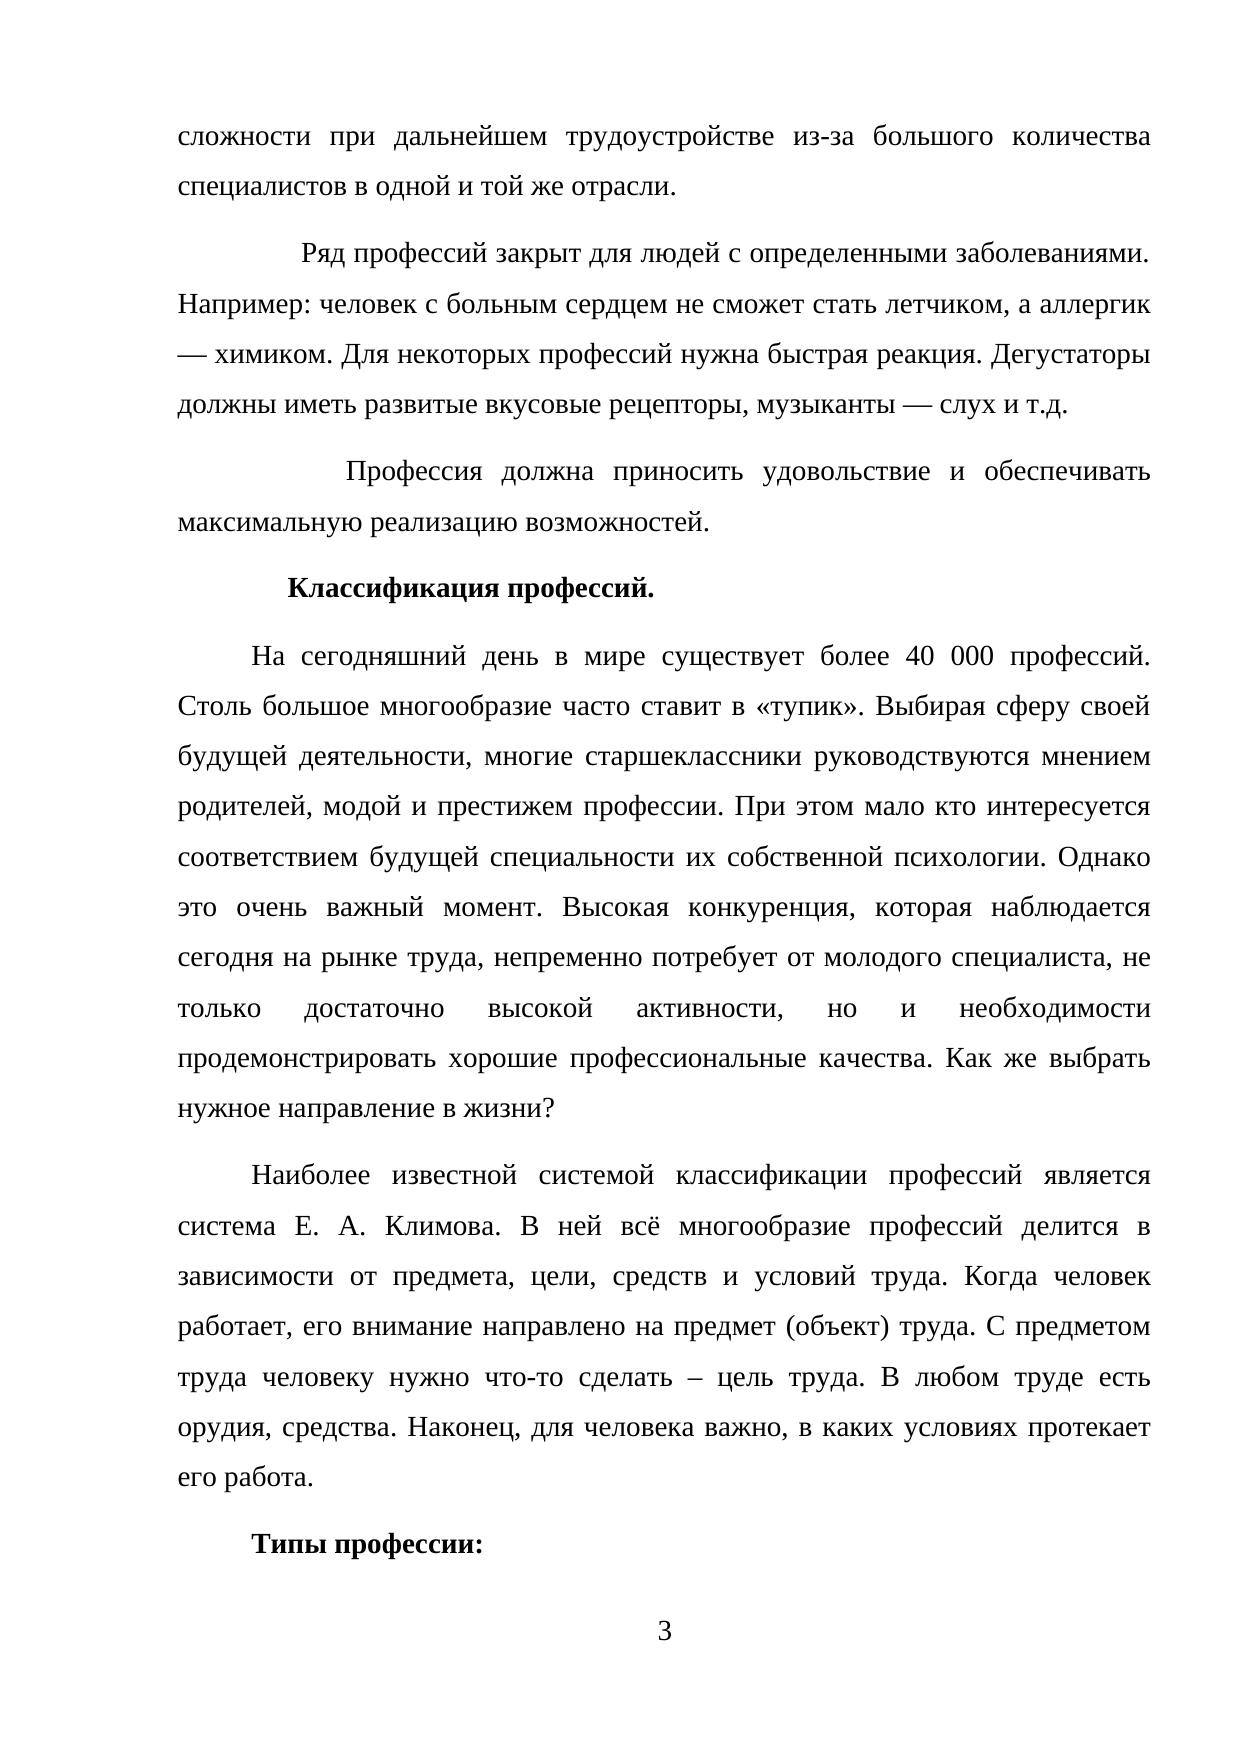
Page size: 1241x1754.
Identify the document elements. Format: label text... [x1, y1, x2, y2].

text На сегодняшний день в мире существует более 40 000 профессий. Столь большое многообразие часто ставит в «тупик». Выбирая сферу своей будущей деятельности, многие старшеклассники руководствуются мнением родителей, модой и престижем профессии. При этом мало кто интересуется соответствием будущей специальности их собственной психологии. Однако это очень важный момент. Высокая конкуренция, которая наблюдается сегодня на рынке труда, непременно потребует от молодого специалиста, не только достаточно высокой активности, но и необходимости продемонстрировать хорошие профессиональные качества. Как же выбрать нужное направление в жизни? [177, 638, 1152, 1124]
text Наиболее известной системой классификации профессий является система Е. А. Климова. В ней всё многообразие профессий делится в зависимости от предмета, цели, средств и условий труда. Когда человек работает, его внимание направлено на предмет (объект) труда. С предметом труда человеку нужно что-то сделать – цель труда. В любом труде есть орудия, средства. Наконец, для человека важно, в каких условиях протекает его работа. [177, 1157, 1152, 1493]
text Типы профессии: [177, 1526, 1152, 1560]
text Ряд профессий закрыт для людей с определенными заболеваниями. Например: человек с больным сердцем не сможет стать летчиком, а аллергик — химиком. Для некоторых профессий нужна быстрая реакция. Дегустаторы должны иметь развитые вкусовые рецепторы, музыканты — слух и т.д. [177, 235, 1152, 420]
text Классификация профессий. [177, 571, 1152, 604]
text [177, 118, 1152, 202]
text Профессия должна приносить удовольствие и обеспечивать максимальную реализацию возможностей. [177, 453, 1152, 537]
